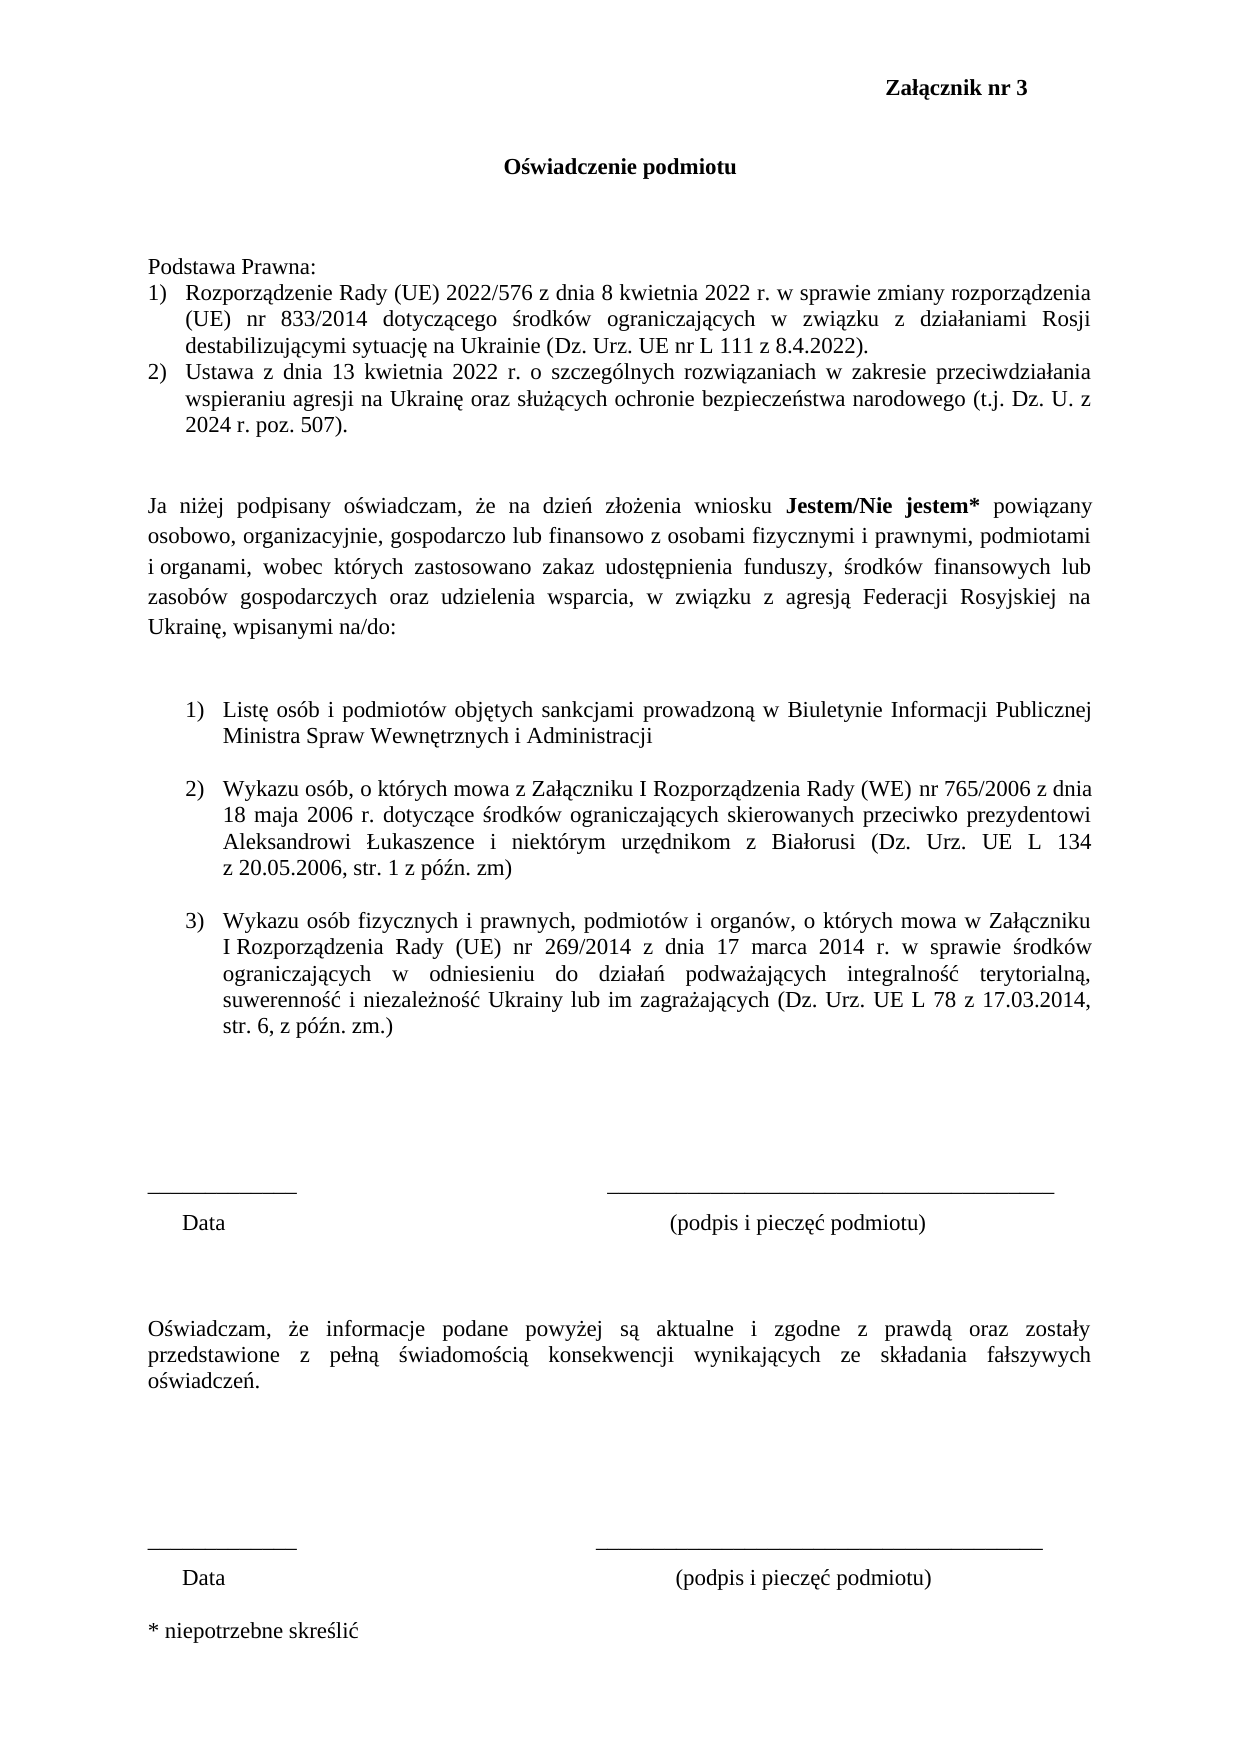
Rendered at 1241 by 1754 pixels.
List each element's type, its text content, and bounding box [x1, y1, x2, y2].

list Rozporządzenie Rady (UE) 2022/576 z dnia 8 kwietnia 2022 r. w sprawie zmiany rozporządzenia (UE) nr 833/2014 dotyczącego środków ograniczających w związku z działaniami Rosji destabilizującymi sytuację na Ukrainie (Dz. Urz. UE nr L 111 z 8.4.2022). [148, 279, 1092, 358]
text Oświadczenie podmiotu [148, 153, 1092, 179]
list Wykazu osób fizycznych i prawnych, podmiotów i organów, o których mowa w Załączniku I Rozporządzenia Rady (UE) nr 269/2014 z dnia 17 marca 2014 r. w sprawie środków ograniczających w odniesieniu do działań podważających integralność terytorialną, suwerenność i niezależność Ukrainy lub im zagrażających (Dz. Urz. UE L 78 z 17.03.2014, str. 6, z późn. zm.) [185, 907, 1092, 1039]
list Listę osób i podmiotów objętych sankcjami prowadzoną w Biuletynie Informacji Publicznej Ministra Spraw Wewnętrznych i Administracji [185, 696, 1092, 749]
list Wykazu osób, o których mowa z Załączniku I Rozporządzenia Rady (WE) nr 765/2006 z dnia 18 maja 2006 r. dotyczące środków ograniczających skierowanych przeciwko prezydentowi Aleksandrowi Łukaszence i niektórym urzędnikom z Białorusi (Dz. Urz. UE L 134 z 20.05.2006, str. 1 z późn. zm) [185, 775, 1092, 881]
list Ustawa z dnia 13 kwietnia 2022 r. o szczególnych rozwiązaniach w zakresie przeciwdziałania wspieraniu agresji na Ukrainę oraz służących ochronie bezpieczeństwa narodowego (t.j. Dz. U. z 2024 r. poz. 507). [148, 358, 1092, 437]
text Data (podpis i pieczęć podmiotu) [148, 1209, 1092, 1236]
text Podstawa Prawna: [148, 253, 1092, 279]
text * niepotrzebne skreślić [148, 1617, 1092, 1643]
text Załącznik nr 3 [148, 74, 1092, 127]
text Data (podpis i pieczęć podmiotu) [148, 1564, 1092, 1591]
text Ja niżej podpisany oświadczam, że na dzień złożenia wniosku Jestem/Nie jestem* powiązany osobowo, organizacyjnie, gospodarczo lub finansowo z osobami fizycznymi i prawnymi, podmiotami i organami, wobec których zastosowano zakaz udostępnienia funduszy, środków finansowych lub zasobów gospodarczych oraz udzielenia wsparcia, w związku z agresją Federacji Rosyjskiej na Ukrainę, wpisanymi na/do: [148, 492, 1092, 639]
text _____________ _______________________________________ [148, 1171, 1092, 1197]
text Oświadczam, że informacje podane powyżej są aktualne i zgodne z prawdą oraz zostały przedstawione z pełną świadomością konsekwencji wynikających ze składania fałszywych oświadczeń. [148, 1315, 1092, 1394]
text _____________ _______________________________________ [148, 1526, 1092, 1552]
